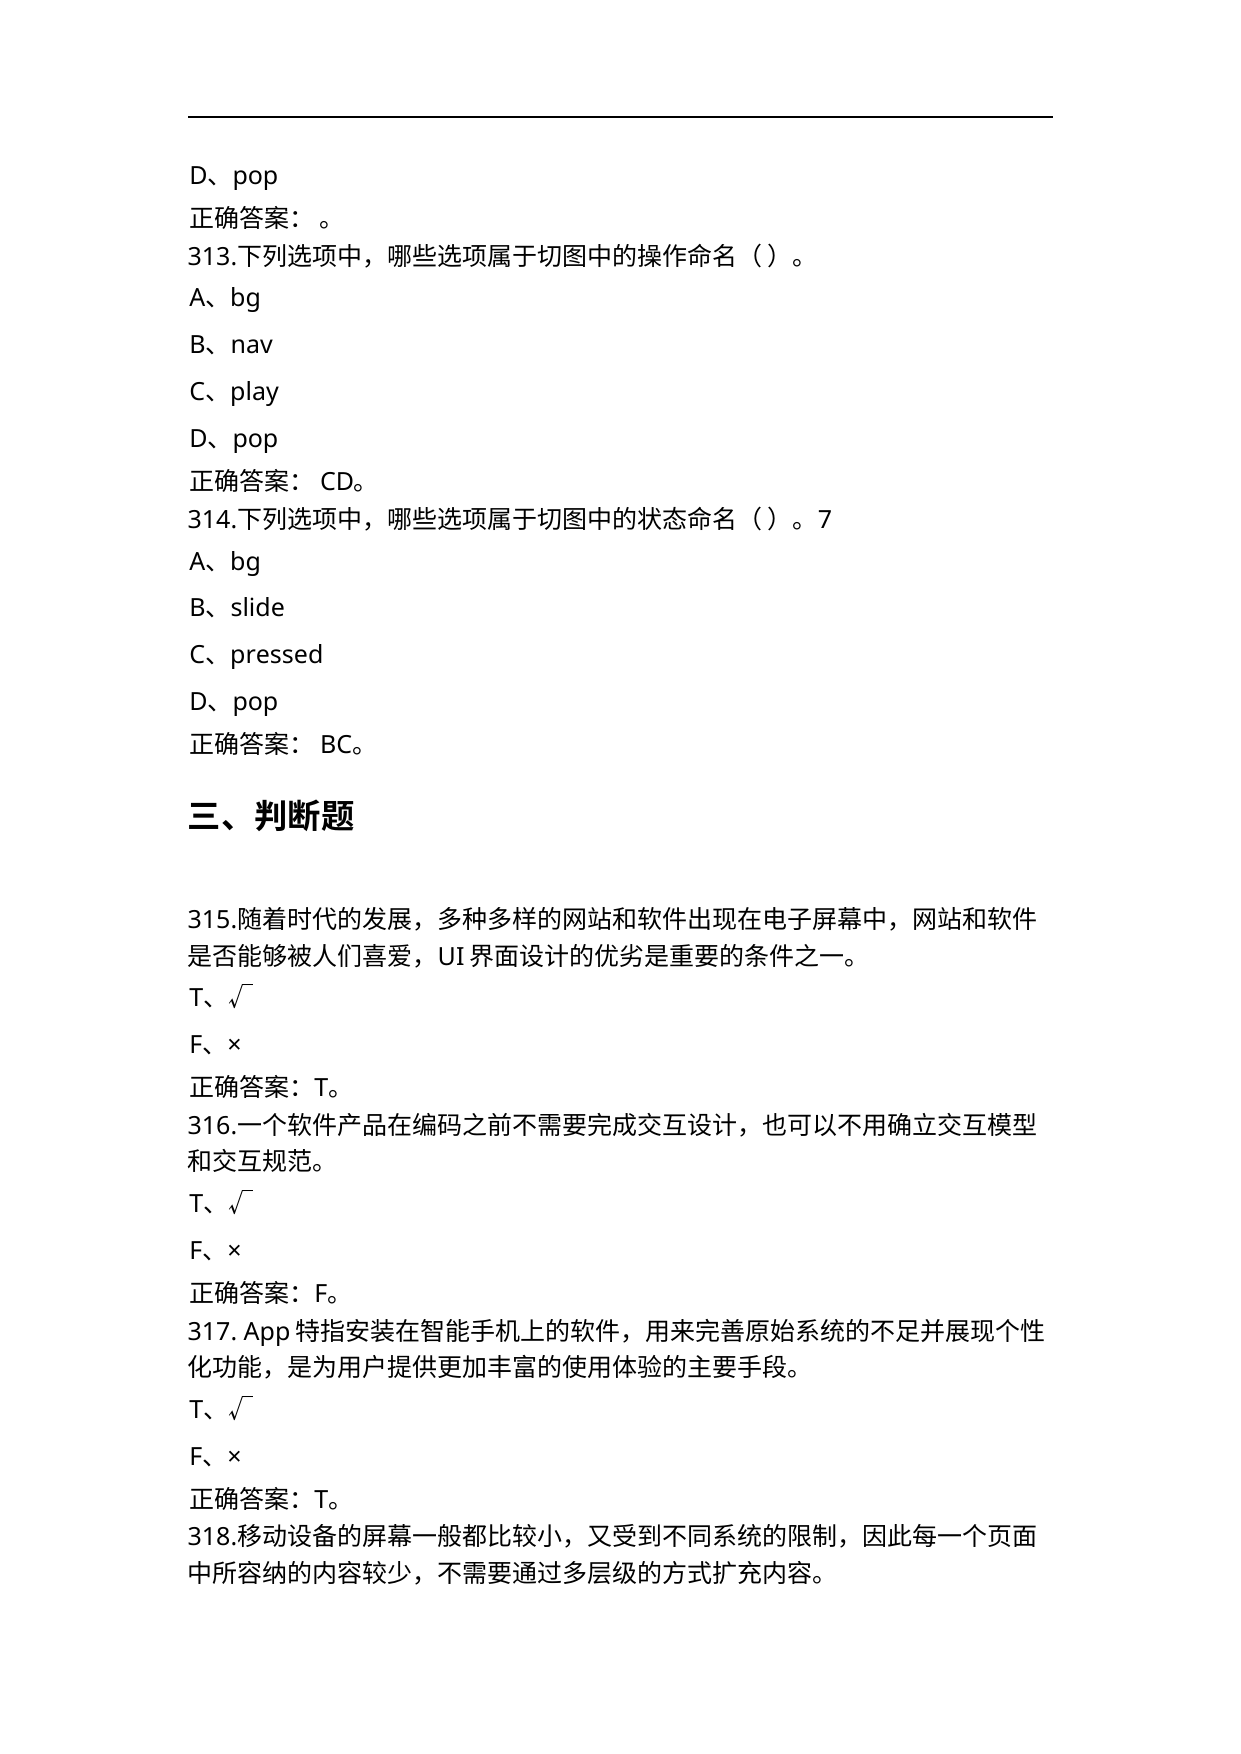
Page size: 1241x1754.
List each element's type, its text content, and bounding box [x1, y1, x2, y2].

table_header T、√ [188, 1178, 1053, 1225]
table_header T、√ [188, 1384, 1053, 1431]
table_cell D、pop [188, 150, 1053, 197]
table_cell 正确答案：F。 [188, 1272, 1053, 1311]
table_cell D、pop [188, 413, 1053, 460]
table_cell C、play [188, 366, 1053, 413]
table_cell 正确答案： BC。 [188, 723, 1053, 762]
table_header A、bg [188, 273, 1053, 319]
text 315.随着时代的发展，多种多样的网站和软件出现在电子屏幕中，网站和软件是否能够被人们喜爱，UI界面设计的优劣是重要的条件之一。 [187, 900, 1053, 972]
text 313.下列选项中，哪些选项属于切图中的操作命名（ ）。 [187, 236, 1053, 272]
table_cell C、pressed [188, 629, 1053, 676]
table_cell 正确答案： 。 [188, 197, 1053, 236]
table_cell B、nav [188, 319, 1053, 366]
text 318.移动设备的屏幕一般都比较小，又受到不同系统的限制，因此每一个页面中所容纳的内容较少，不需要通过多层级的方式扩充内容。 [187, 1517, 1053, 1589]
table_cell D、pop [188, 676, 1053, 723]
table_cell F、× [188, 1225, 1053, 1272]
table_cell F、× [188, 1431, 1053, 1477]
table_cell B、slide [188, 583, 1053, 629]
table_cell 正确答案： CD。 [188, 460, 1053, 499]
table_cell 正确答案：T。 [188, 1066, 1053, 1106]
table_cell F、× [188, 1019, 1053, 1066]
text 316.一个软件产品在编码之前不需要完成交互设计，也可以不用确立交互模型和交互规范。 [187, 1106, 1053, 1178]
text 317. App特指安装在智能手机上的软件，用来完善原始系统的不足并展现个性化功能，是为用户提供更加丰富的使用体验的主要手段。 [187, 1311, 1053, 1384]
text 314.下列选项中，哪些选项属于切图中的状态命名（ ）。7 [187, 499, 1053, 536]
table_cell 正确答案：T。 [188, 1478, 1053, 1517]
table_header A、bg [188, 536, 1053, 582]
table_header T、√ [188, 973, 1053, 1019]
subtitle 三、判断题 [187, 789, 1053, 838]
